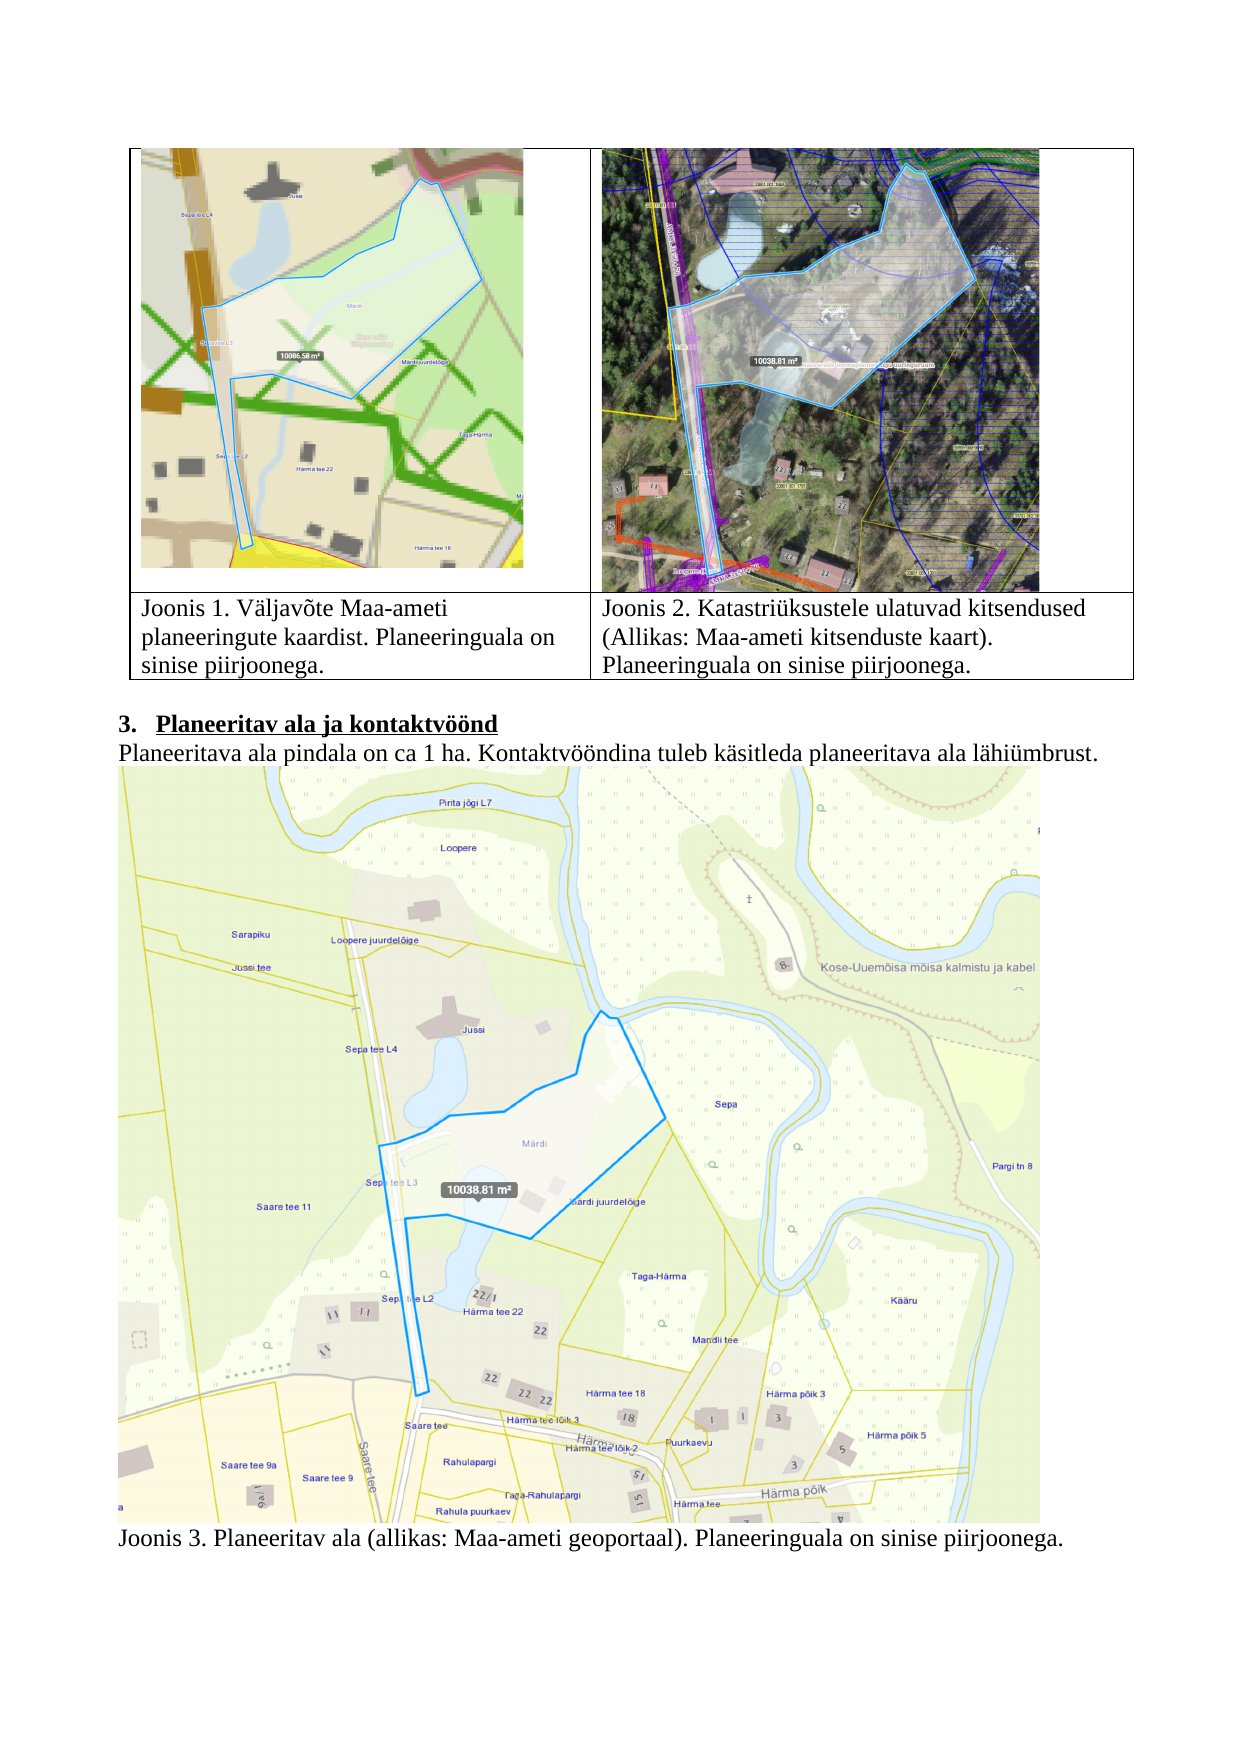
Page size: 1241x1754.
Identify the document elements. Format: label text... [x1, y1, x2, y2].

text Joonis 3. Planeeritav ala (allikas: Maa-ameti geoportaal). Planeeringuala on sinise piirjoonega. [118, 1523, 1122, 1551]
table_cell [1040, 149, 1133, 592]
picture [141, 148, 524, 568]
picture [601, 148, 1040, 592]
table_cell Joonis 2. Katastriüksustele ulatuvad kitsendused (Allikas: Maa-ameti kitsenduste kaart). Planeeringuala on sinise piirjoonega. [591, 593, 1133, 679]
table_cell [131, 149, 590, 592]
table_cell Joonis 1. Väljavõte Maa-ameti planeeringute kaardist. Planeeringuala on sinise piirjoonega. [131, 593, 590, 679]
table_cell [591, 149, 601, 592]
picture [118, 766, 1040, 1523]
text Planeeritava ala pindala on ca 1 ha. Kontaktvööndina tuleb käsitleda planeeritava ala lähiümbrust. [118, 738, 1122, 766]
list Planeeritav ala ja kontaktvöönd [118, 709, 1122, 738]
